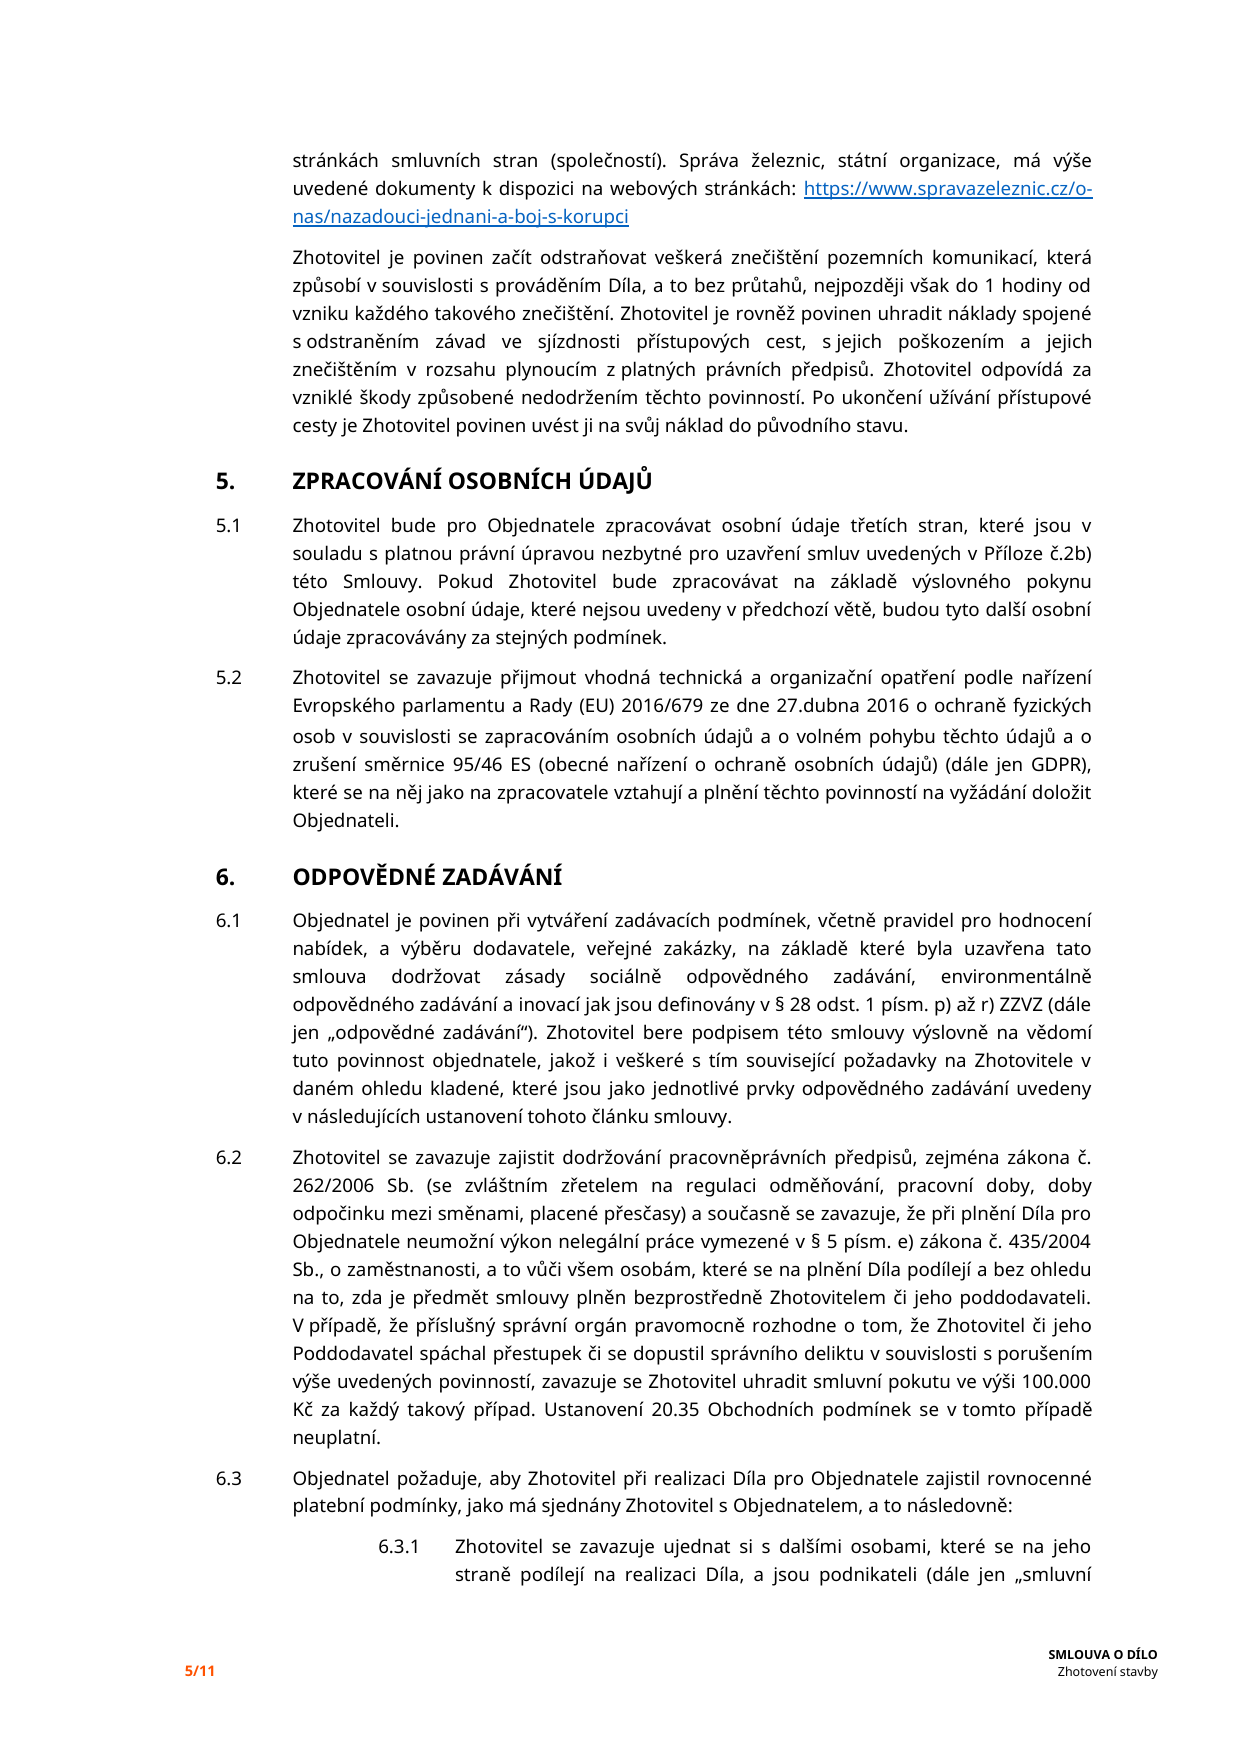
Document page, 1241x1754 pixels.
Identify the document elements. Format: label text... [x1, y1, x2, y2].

text Zhotovitel bude pro Objednatele zpracovávat osobní údaje třetích stran, které jsou v souladu s platnou právní úpravou nezbytné pro uzavření smluv uvedených v Příloze č.2b) této Smlouvy. Pokud Zhotovitel bude zpracovávat na základě výslovného pokynu Objednatele osobní údaje, které nejsou uvedeny v předchozí větě, budou tyto další osobní údaje zpracovávány za stejných podmínek. [216, 512, 1093, 650]
text ZPRACOVÁNÍ OSOBNÍCH ÚDAJŮ [216, 465, 1093, 496]
text Zhotovitel se zavazuje zajistit dodržování pracovněprávních předpisů, zejména zákona č. 262/2006 Sb. (se zvláštním zřetelem na regulaci odměňování, pracovní doby, doby odpočinku mezi směnami, placené přesčasy) a současně se zavazuje, že při plnění Díla pro Objednatele neumožní výkon nelegální práce vymezené v § 5 písm. e) zákona č. 435/2004 Sb., o zaměstnanosti, a to vůči všem osobám, které se na plnění Díla podílejí a bez ohledu na to, zda je předmět smlouvy plněn bezprostředně Zhotovitelem či jeho poddodavateli. V případě, že příslušný správní orgán pravomocně rozhodne o tom, že Zhotovitel či jeho Poddodavatel spáchal přestupek či se dopustil správního deliktu v souvislosti s porušením výše uvedených povinností, zavazuje se Zhotovitel uhradit smluvní pokutu ve výši 100.000 Kč za každý takový případ. Ustanovení 20.35 Obchodních podmínek se v tomto případě neuplatní. [216, 1144, 1093, 1450]
text Objednatel je povinen při vytváření zadávacích podmínek, včetně pravidel pro hodnocení nabídek, a výběru dodavatele, veřejné zakázky, na základě které byla uzavřena tato smlouva dodržovat zásady sociálně odpovědného zadávání, environmentálně odpovědného zadávání a inovací jak jsou definovány v § 28 odst. 1 písm. p) až r) ZZVZ (dále jen „odpovědné zadávání“). Zhotovitel bere podpisem této smlouvy výslovně na vědomí tuto povinnost objednatele, jakož i veškeré s tím související požadavky na Zhotovitele v daném ohledu kladené, které jsou jako jednotlivé prvky odpovědného zadávání uvedeny v následujících ustanovení tohoto článku smlouvy. [216, 907, 1093, 1129]
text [292, 147, 1093, 229]
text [378, 1533, 1093, 1587]
list Zhotovitel je povinen začít odstraňovat veškerá znečištění pozemních komunikací, která způsobí v souvislosti s prováděním Díla, a to bez průtahů, nejpozději však do 1 hodiny od vzniku každého takového znečištění. Zhotovitel je rovněž povinen uhradit náklady spojené s odstraněním závad ve sjízdnosti přístupových cest, s jejich poškozením a jejich znečištěním v rozsahu plynoucím z platných právních předpisů. Zhotovitel odpovídá za vzniklé škody způsobené nedodržením těchto povinností. Po ukončení užívání přístupové cesty je Zhotovitel povinen uvést ji na svůj náklad do původního stavu. [292, 244, 1093, 438]
text Objednatel požaduje, aby Zhotovitel při realizaci Díla pro Objednatele zajistil rovnocenné platební podmínky, jako má sjednány Zhotovitel s Objednatelem, a to následovně: [216, 1465, 1093, 1518]
text Zhotovitel se zavazuje přijmout vhodná technická a organizační opatření podle nařízení Evropského parlamentu a Rady (EU) 2016/679 ze dne 27.dubna 2016 o ochraně fyzických osob v souvislosti se zapracováním osobních údajů a o volném pohybu těchto údajů a o zrušení směrnice 95/46 ES (obecné nařízení o ochraně osobních údajů) (dále jen GDPR), které se na něj jako na zpracovatele vztahují a plnění těchto povinností na vyžádání doložit Objednateli. [216, 665, 1093, 833]
text ODPOVĚDNÉ ZADÁVÁNÍ [216, 861, 1093, 892]
